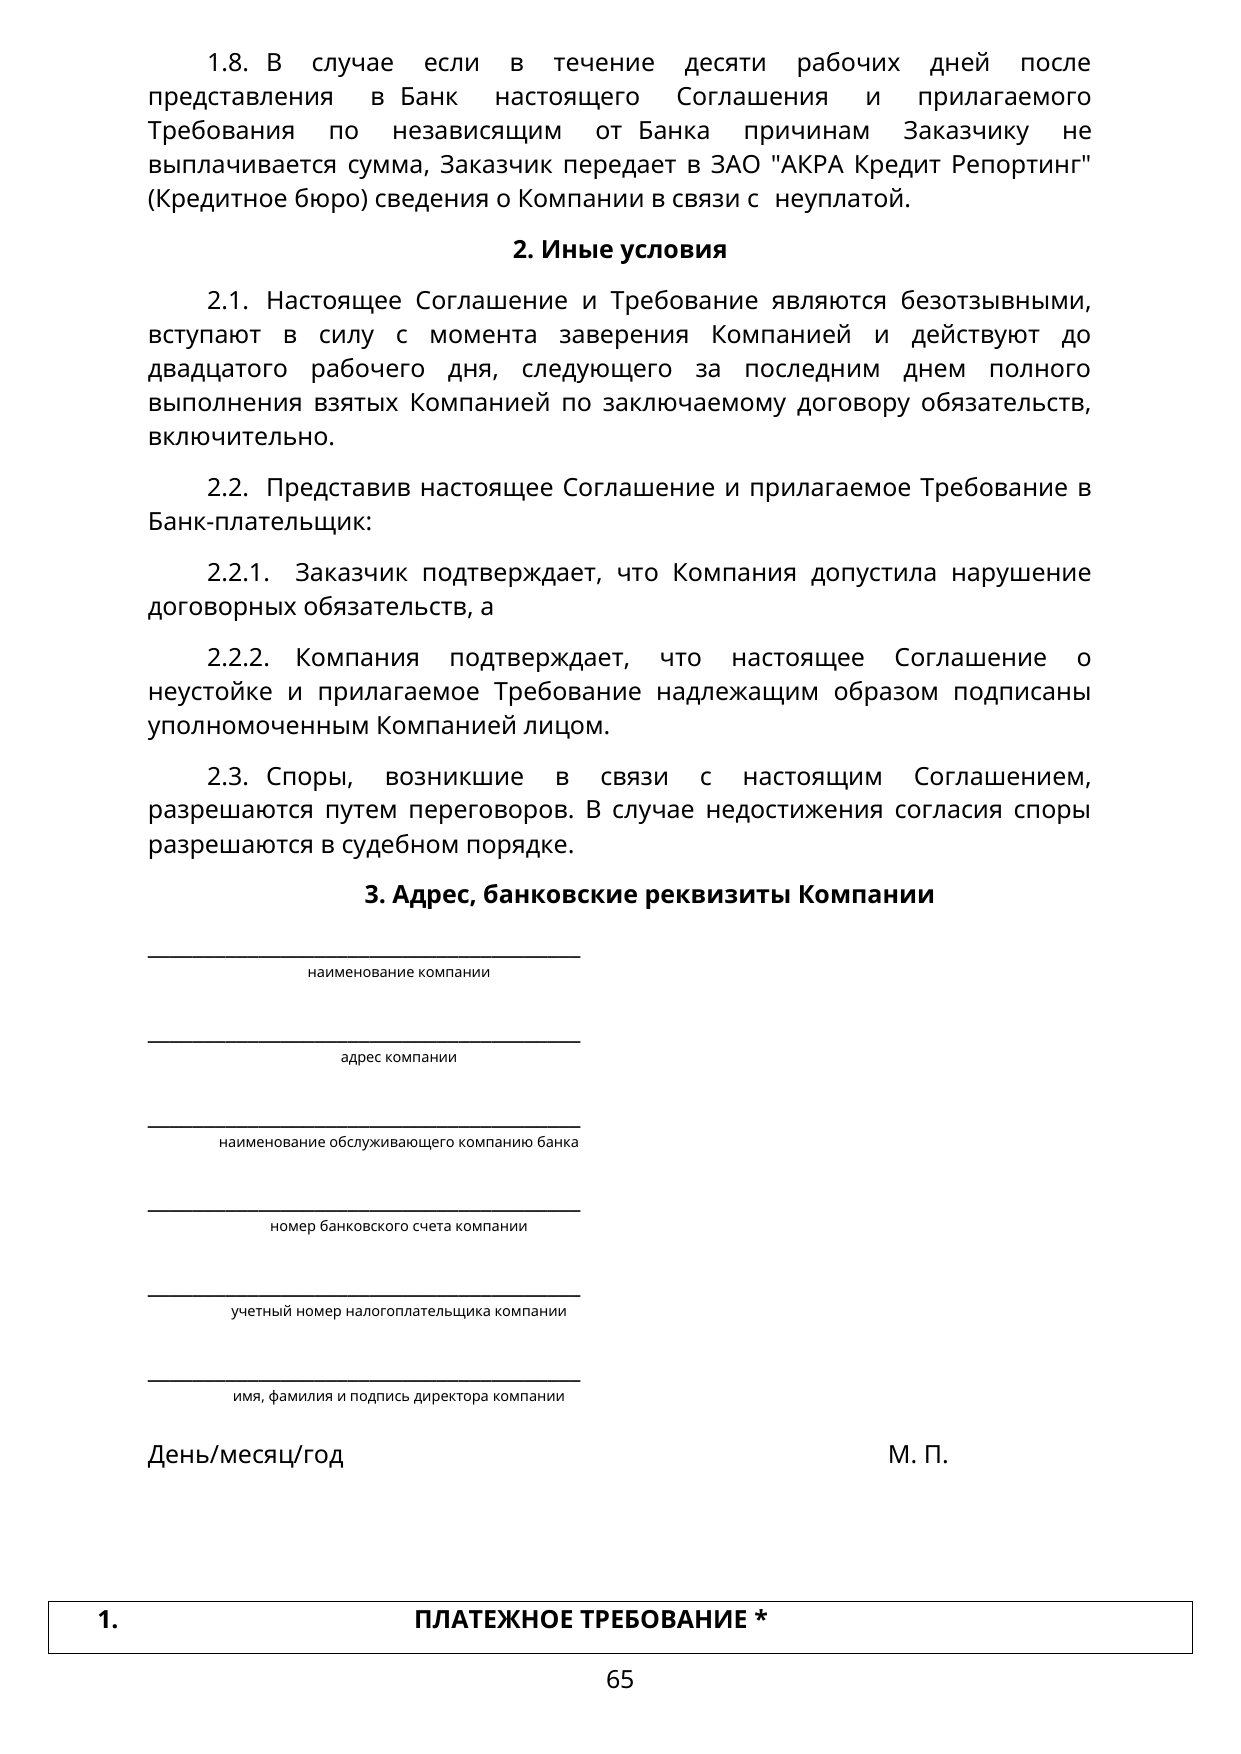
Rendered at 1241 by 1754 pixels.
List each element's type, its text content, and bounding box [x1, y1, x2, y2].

text _______________________________________ [148, 1352, 1092, 1386]
text _______________________________________ [148, 928, 1092, 962]
text 1.8. В случае если в течение десяти рабочих дней после представления в Банк настоящего Соглашения и прилагаемого Требования по независящим от Банка причинам Заказчику не выплачивается сумма, Заказчик передает в ЗАО "АКРА Кредит Репортинг" (Кредитное бюро) сведения о Компании в связи с неуплатой. [148, 44, 1092, 215]
text номер банковского счета компании [148, 1216, 650, 1250]
table_header 1. ПЛАТЕЖНОЕ ТРЕБОВАНИЕ * [49, 1602, 1192, 1653]
text 2.1. Настоящее Соглашение и Требование являются безотзывными, вступают в силу с момента заверения Компанией и действуют до двадцатого рабочего дня, следующего за последним днем полного выполнения взятых Компанией по заключаемому договору обязательств, включительно. [148, 283, 1092, 453]
text День/месяц/год М. П. [148, 1436, 1092, 1471]
text 2.2. Представив настоящее Соглашение и прилагаемое Требование в Банк-плательщик: [148, 470, 1092, 538]
text _______________________________________ [148, 1182, 1092, 1216]
text наименование обслуживающего компанию банка [148, 1131, 650, 1165]
text учетный номер налогоплательщика компании [148, 1301, 650, 1335]
text 2.2.2. Компания подтверждает, что настоящее Соглашение о неустойке и прилагаемое Требование надлежащим образом подписаны уполномоченным Компанией лицом. [148, 639, 1092, 741]
text _______________________________________ [148, 1267, 1092, 1301]
text 2.3. Споры, возникшие в связи с настоящим Соглашением, разрешаются путем переговоров. В случае недостижения согласия споры разрешаются в судебном порядке. [148, 758, 1092, 860]
text наименование компании [148, 962, 650, 996]
text 3. Адрес, банковские реквизиты Компании [148, 877, 1092, 911]
text _______________________________________ [148, 1012, 1092, 1047]
text адрес компании [148, 1047, 650, 1081]
text 2. Иные условия [148, 232, 1092, 266]
text 2.2.1. Заказчик подтверждает, что Компания допустила нарушение договорных обязательств, а [148, 554, 1092, 623]
text имя, фамилия и подпись директора компании [148, 1386, 650, 1420]
text _______________________________________ [148, 1097, 1092, 1131]
